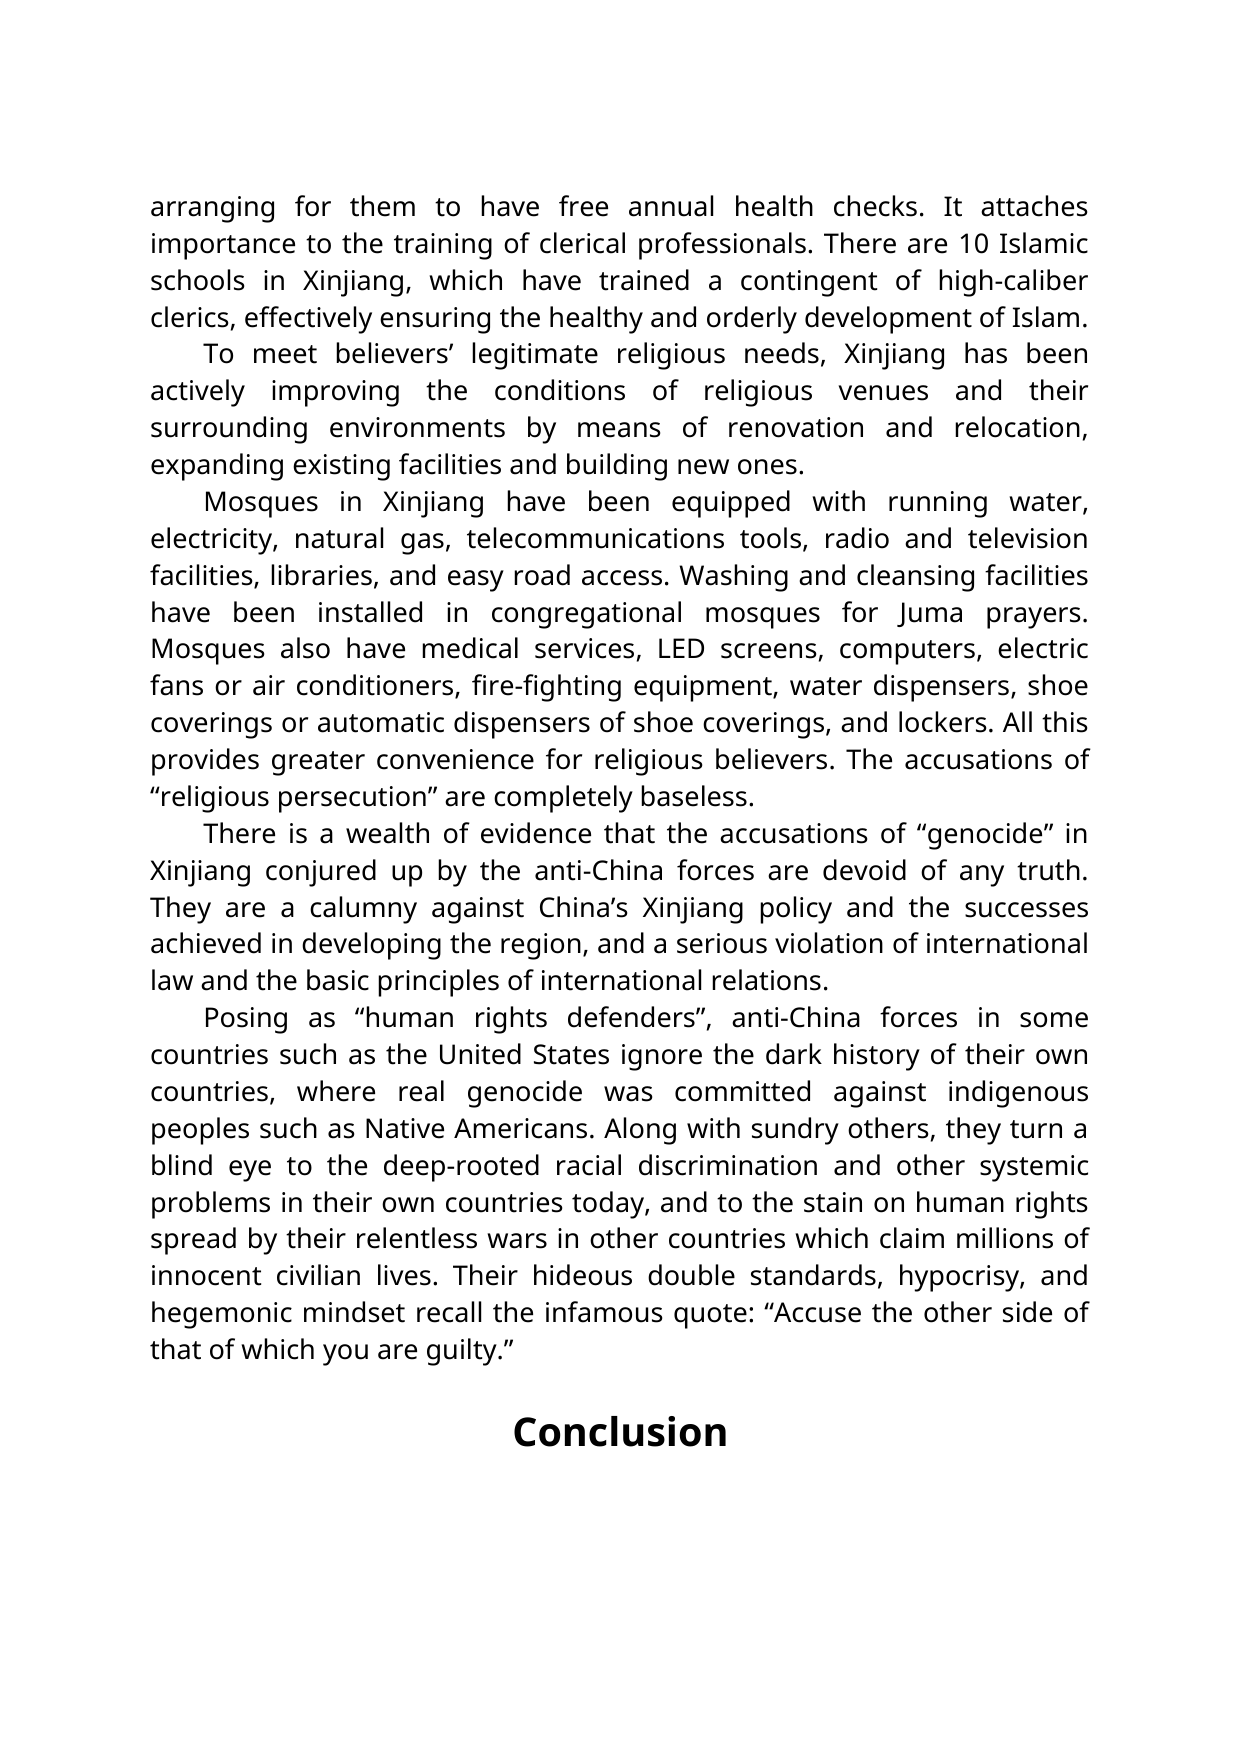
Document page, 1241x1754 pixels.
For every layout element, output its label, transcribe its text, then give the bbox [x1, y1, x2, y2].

text Mosques in Xinjiang have been equipped with running water, electricity, natural gas, telecommunications tools, radio and television facilities, libraries, and easy road access. Washing and cleansing facilities have been installed in congregational mosques for Juma prayers. Mosques also have medical services, LED screens, computers, electric fans or air conditioners, fire-fighting equipment, water dispensers, shoe coverings or automatic dispensers of shoe coverings, and lockers. All this provides greater convenience for religious believers. The accusations of “religious persecution” are completely baseless. [150, 482, 1090, 814]
text Posing as “human rights defenders”, anti-China forces in some countries such as the United States ignore the dark history of their own countries, where real genocide was committed against indigenous peoples such as Native Americans. Along with sundry others, they turn a blind eye to the deep-rooted racial discrimination and other systemic problems in their own countries today, and to the stain on human rights spread by their relentless wars in other countries which claim millions of innocent civilian lives. Their hideous double standards, hypocrisy, and hegemonic mindset recall the infamous quote: “Accuse the other side of that of which you are guilty.” [150, 999, 1090, 1367]
text To meet believers’ legitimate religious needs, Xinjiang has been actively improving the conditions of religious venues and their surrounding environments by means of renovation and relocation, expanding existing facilities and building new ones. [150, 335, 1090, 482]
text Conclusion [150, 1404, 1090, 1458]
text There is a wealth of evidence that the accusations of “genocide” in Xinjiang conjured up by the anti-China forces are devoid of any truth. They are a calumny against China’s Xinjiang policy and the successes achieved in developing the region, and a serious violation of international law and the basic principles of international relations. [150, 814, 1090, 999]
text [150, 187, 1090, 335]
